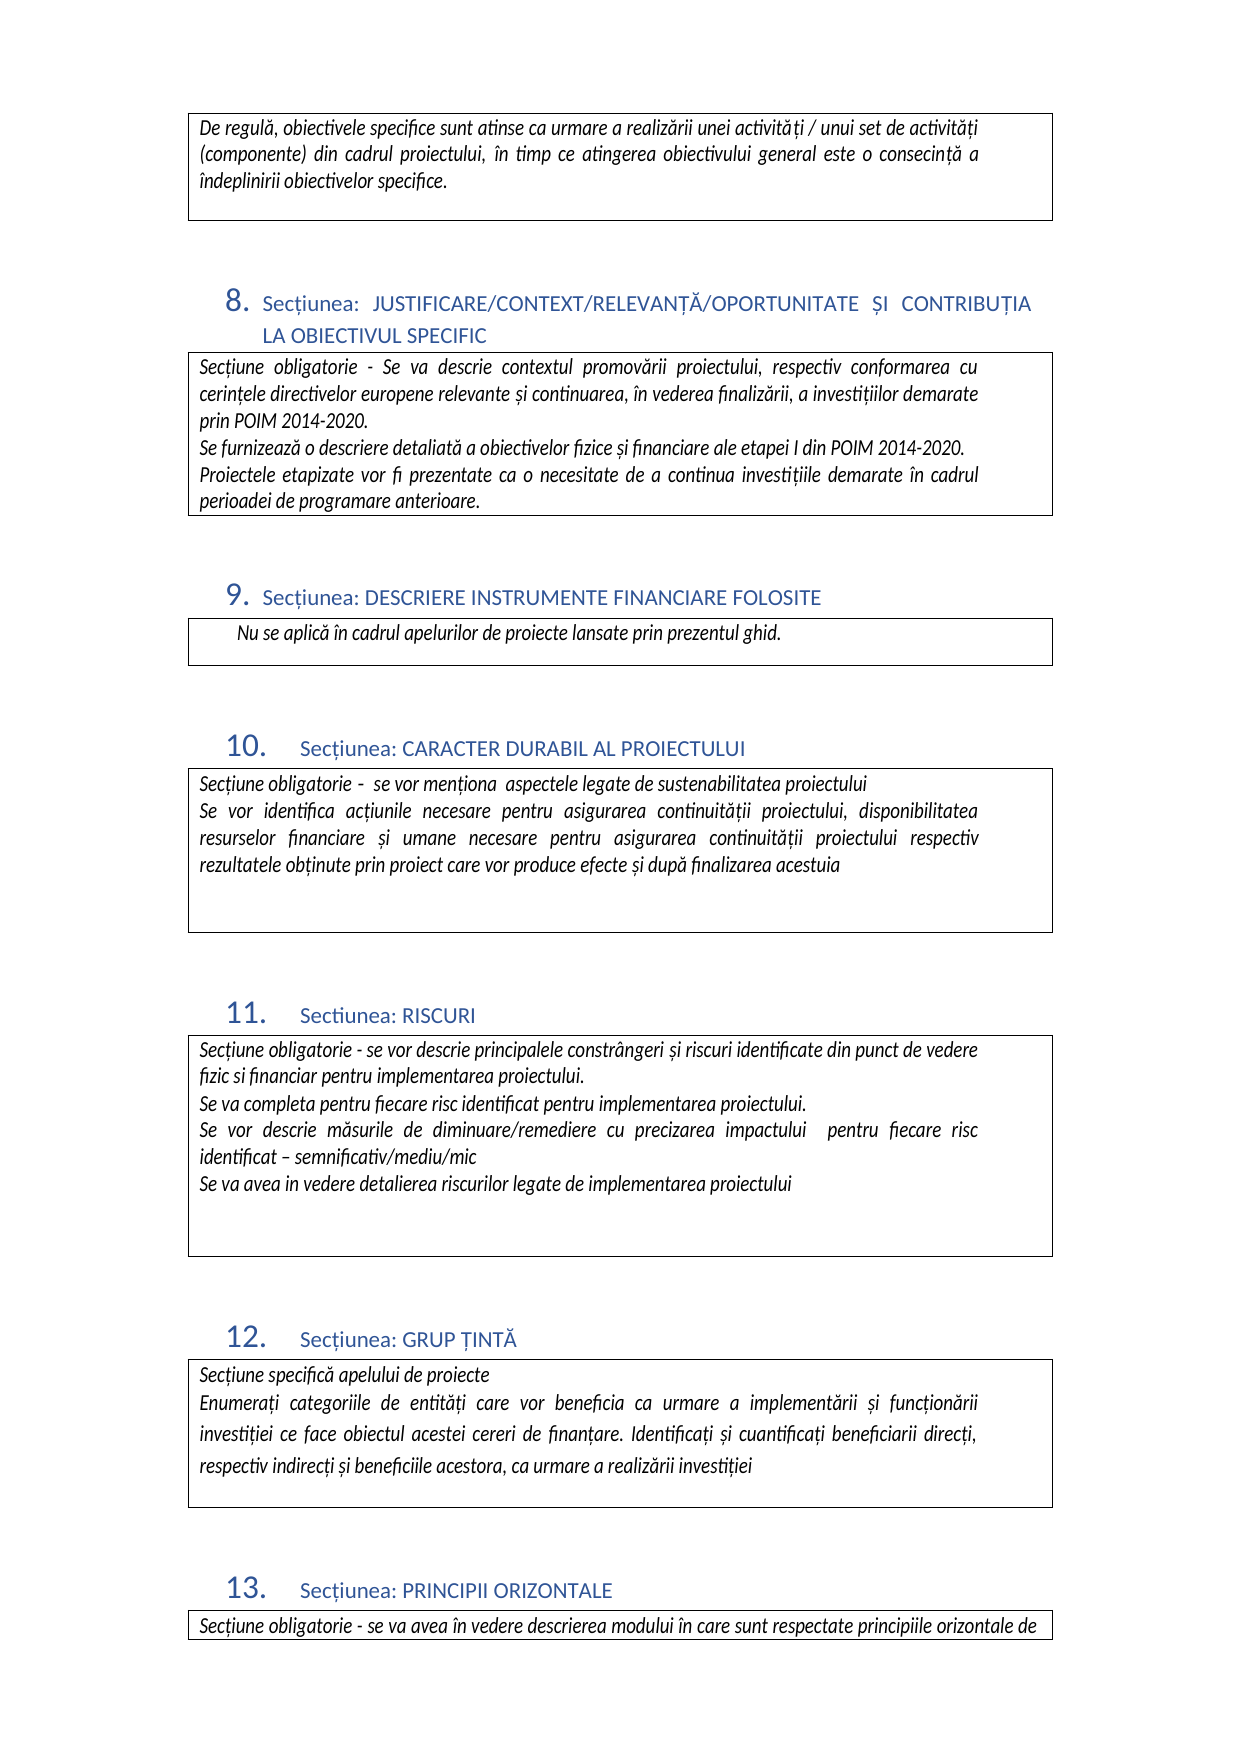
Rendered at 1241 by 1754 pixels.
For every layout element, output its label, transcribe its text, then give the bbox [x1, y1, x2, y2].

table_header Secţiune obligatorie - Se va descrie contextul promovării proiectului, respectiv conformarea cu cerințele directivelor europene relevante şi continuarea, în vederea finalizării, a investiţiilor demarate prin POIM 2014-2020. Se furnizează o descriere detaliată a obiectivelor fizice și financiare ale etapei I din POIM 2014-2020. Proiectele etapizate vor fi prezentate ca o necesitate de a continua investiţiile demarate în cadrul perioadei de programare anterioare. [189, 353, 1052, 514]
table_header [189, 114, 1052, 220]
table_header Secţiune specifică apelului de proiecte Enumerați categoriile de entități care vor beneficia ca urmare a implementării și funcționării investiției ce face obiectul acestei cereri de finanțare. Identificați și cuantificați beneficiarii direcți, respectiv indirecți și beneficiile acestora, ca urmare a realizării investiției [189, 1360, 1052, 1507]
table_header Secţiune obligatorie - se vor menţiona aspectele legate de sustenabilitatea proiectului Se vor identifica acţiunile necesare pentru asigurarea continuităţii proiectului, disponibilitatea resurselor financiare şi umane necesare pentru asigurarea continuităţii proiectului respectiv rezultatele obţinute prin proiect care vor produce efecte şi după finalizarea acestuia [189, 769, 1052, 932]
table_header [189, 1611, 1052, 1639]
subtitle Secţiunea: CARACTER DURABIL AL PROIECTULUI [225, 724, 1090, 765]
subtitle Secţiunea: DESCRIERE INSTRUMENTE FINANCIARE FOLOSITE [225, 573, 1090, 614]
subtitle Secţiunea: PRINCIPII ORIZONTALE [225, 1566, 1090, 1606]
subtitle Sectiunea: RISCURI [225, 991, 1090, 1031]
table_header Secţiune obligatorie - se vor descrie principalele constrângeri şi riscuri identificate din punct de vedere fizic si financiar pentru implementarea proiectului. Se va completa pentru fiecare risc identificat pentru implementarea proiectului. Se vor descrie măsurile de diminuare/remediere cu precizarea impactului pentru fiecare risc identificat – semnificativ/mediu/mic Se va avea in vedere detalierea riscurilor legate de implementarea proiectului [189, 1036, 1052, 1256]
subtitle Secţiunea: JUSTIFICARE/CONTEXT/RELEVANŢĂ/OPORTUNITATE ŞI CONTRIBUȚIA LA OBIECTIVUL SPECIFIC [225, 279, 1031, 350]
subtitle Secţiunea: GRUP ŢINTĂ [225, 1315, 1090, 1355]
table_header Nu se aplică în cadrul apelurilor de proiecte lansate prin prezentul ghid. [189, 619, 1052, 665]
